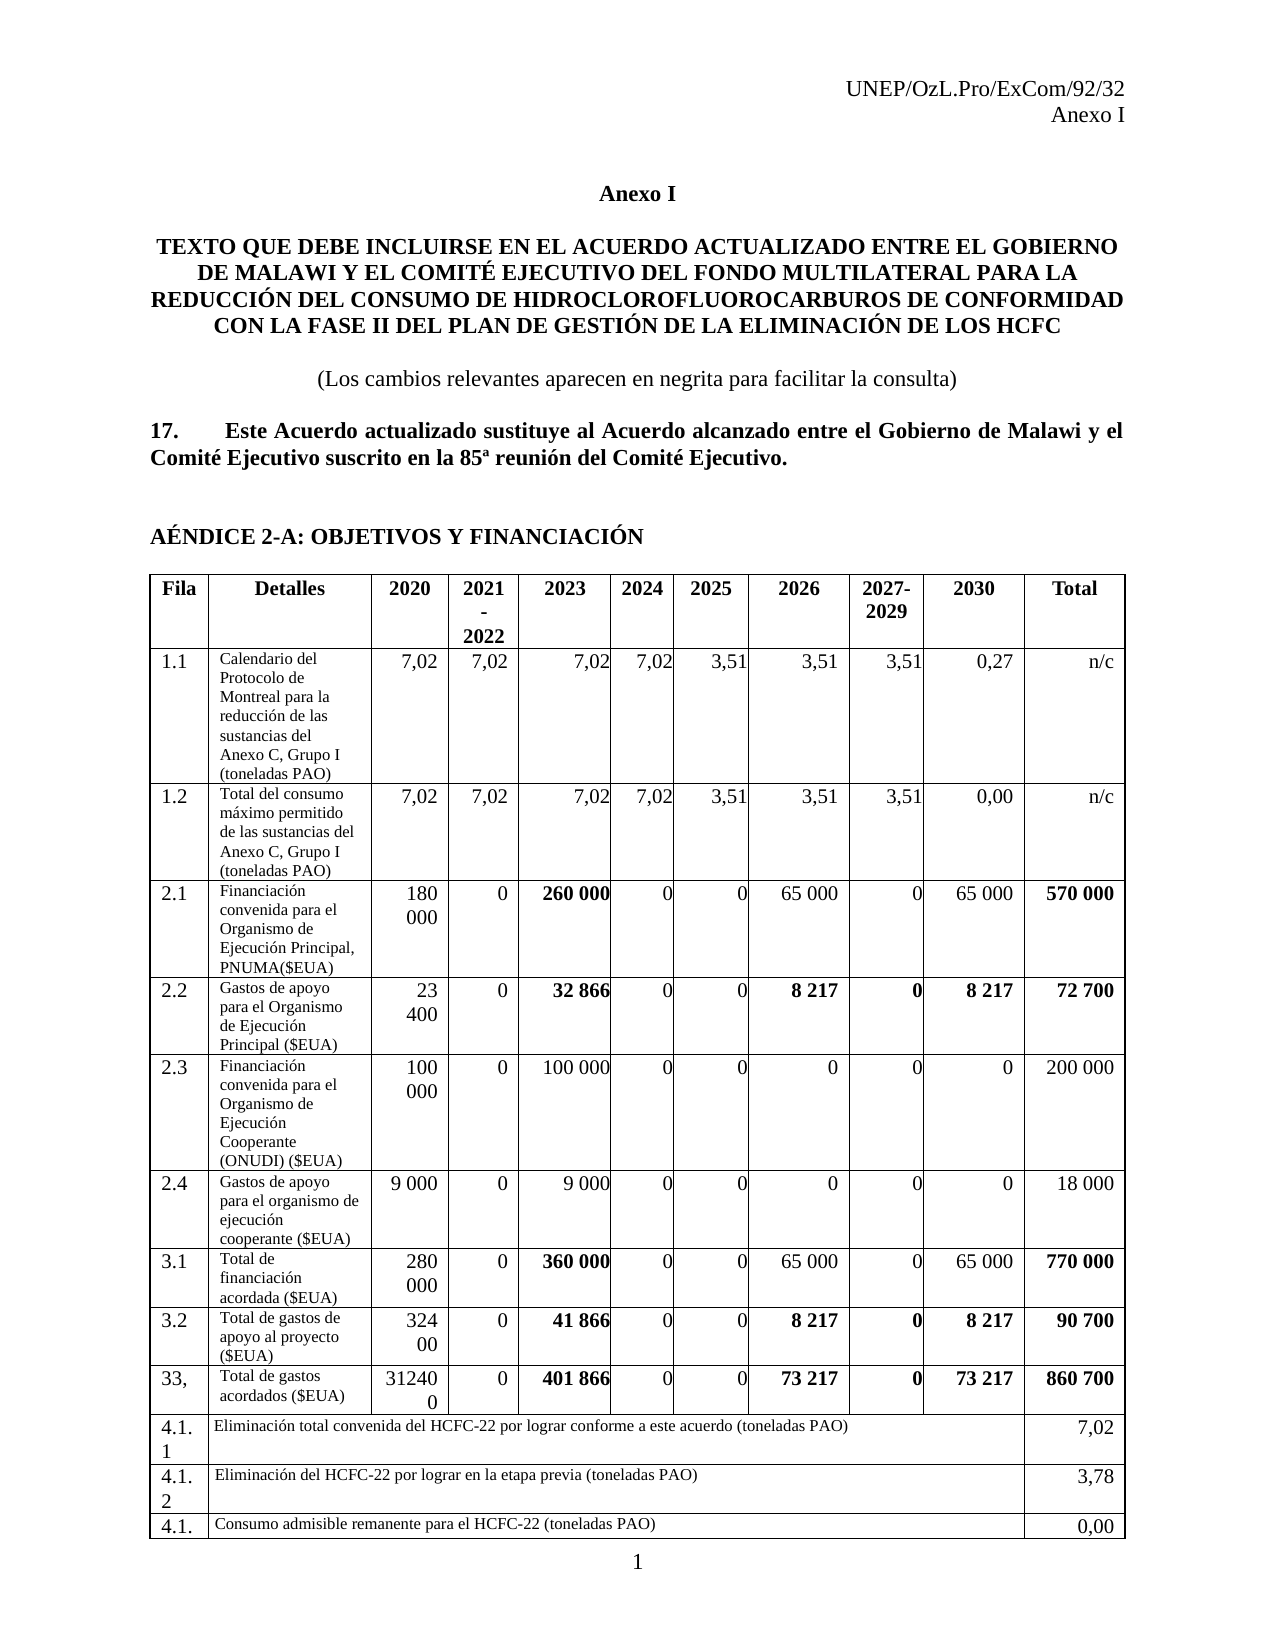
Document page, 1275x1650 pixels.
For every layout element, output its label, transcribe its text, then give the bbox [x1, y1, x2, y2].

table_cell Total de gastos acordados ($EUA) [209, 1366, 371, 1414]
table_cell 260 000 [519, 881, 610, 977]
table_cell 0 [749, 1055, 849, 1170]
table_cell 7,02 [519, 784, 610, 880]
table_cell 7,02 [372, 649, 448, 783]
table_cell 65 000 [749, 881, 849, 977]
table_header 2021-2022 [449, 575, 518, 648]
table_cell 0 [449, 978, 518, 1054]
table_cell 0,00 [924, 784, 1024, 880]
table_cell 9 000 [519, 1171, 610, 1248]
table_header 2020 [372, 575, 448, 648]
table_cell Total del consumo máximo permitido de las sustancias del Anexo C, Grupo I (toneladas PAO) [209, 784, 371, 880]
table_cell 7,02 [1025, 1415, 1124, 1463]
table_cell 4.1.3 [151, 1514, 208, 1538]
table_cell 0 [749, 1171, 849, 1248]
table_cell 0 [674, 1171, 748, 1248]
table_cell 100 000 [372, 1055, 448, 1170]
table_cell 3,78 [1025, 1465, 1124, 1513]
table_cell Calendario del Protocolo de Montreal para la reducción de las sustancias del Anexo C, Grupo I (toneladas PAO) [209, 649, 371, 783]
table_cell 32 866 [519, 978, 610, 1054]
table_cell 1.1 [151, 649, 208, 783]
table_cell 8 217 [749, 1308, 849, 1365]
table_cell 0 [449, 1308, 518, 1365]
table_cell 2.4 [151, 1171, 208, 1248]
table_cell 73 217 [924, 1366, 1024, 1414]
table_cell 0 [674, 1249, 748, 1307]
table_cell 0 [850, 978, 923, 1054]
table_cell 0,27 [924, 649, 1024, 783]
table_cell 3,51 [674, 784, 748, 880]
table_cell 7,02 [611, 784, 673, 880]
table_cell 3,51 [749, 784, 849, 880]
table_cell Financiación convenida para el Organismo de Ejecución Principal, PNUMA($EUA) [209, 881, 371, 977]
table_cell 0 [850, 881, 923, 977]
table_cell 570 000 [1025, 881, 1124, 977]
text TEXTO QUE DEBE INCLUIRSE EN EL ACUERDO ACTUALIZADO ENTRE EL GOBIERNO DE MALAWI Y EL COMITÉ EJECUTIVO DEL FONDO MULTILATERAL PARA LA REDUCCIÓN DEL CONSUMO DE HIDROCLOROFLUOROCARBUROS DE CONFORMIDAD CON LA FASE II DEL PLAN DE GESTIÓN DE LA ELIMINACIÓN DE LOS HCFC [150, 233, 1125, 338]
table_cell 0 [611, 1249, 673, 1307]
table_header 2026 [749, 575, 849, 648]
table_cell 0 [850, 1366, 923, 1414]
table_cell 0 [611, 1055, 673, 1170]
table_cell n/c [1025, 649, 1124, 783]
table_cell 0 [449, 881, 518, 977]
table_cell Total de financiación acordada ($EUA) [209, 1249, 371, 1307]
table_cell 0 [611, 1366, 673, 1414]
table_cell 860 700 [1025, 1366, 1124, 1414]
table_cell 7,02 [449, 784, 518, 880]
table_cell 41 866 [519, 1308, 610, 1365]
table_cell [209, 1514, 1024, 1538]
table_cell 0 [850, 1308, 923, 1365]
table_header Total [1025, 575, 1124, 648]
table_cell 180 000 [372, 881, 448, 977]
table_cell 65 000 [924, 1249, 1024, 1307]
table_cell 3,51 [674, 649, 748, 783]
table_cell 2.3 [151, 1055, 208, 1170]
table_cell 9 000 [372, 1171, 448, 1248]
table_cell 280 000 [372, 1249, 448, 1307]
table_cell 100 000 [519, 1055, 610, 1170]
table_cell 3,51 [850, 784, 923, 880]
table_cell Eliminación del HCFC-22 por lograr en la etapa previa (toneladas PAO) [209, 1465, 1024, 1513]
text 17. Este Acuerdo actualizado sustituye al Acuerdo alcanzado entre el Gobierno de Malawi y el Comité Ejecutivo suscrito en la 85ª reunión del Comité Ejecutivo. [150, 418, 1125, 470]
table_cell 0 [924, 1171, 1024, 1248]
table_cell 401 866 [519, 1366, 610, 1414]
table_cell 3.1 [151, 1249, 208, 1307]
table_cell 0 [850, 1249, 923, 1307]
text AÉNDICE 2-A: OBJETIVOS Y FINANCIACIÓN [150, 523, 1125, 549]
table_cell 4.1.2 [151, 1465, 208, 1513]
table_cell 65 000 [924, 881, 1024, 977]
table_cell 312400 [372, 1366, 448, 1414]
table_cell 3,51 [749, 649, 849, 783]
table_cell 0 [850, 1055, 923, 1170]
table_cell 0 [611, 978, 673, 1054]
text Anexo I [150, 180, 1125, 207]
table_cell 33, [151, 1366, 208, 1414]
table_cell 0 [674, 978, 748, 1054]
table_cell 8 217 [749, 978, 849, 1054]
table_cell 65 000 [749, 1249, 849, 1307]
table_header 2023 [519, 575, 610, 648]
table_cell 0 [674, 1366, 748, 1414]
text (Los cambios relevantes aparecen en negrita para facilitar la consulta) [150, 365, 1125, 391]
table_cell 200 000 [1025, 1055, 1124, 1170]
table_cell Gastos de apoyo para el Organismo de Ejecución Principal ($EUA) [209, 978, 371, 1054]
table_cell 23 400 [372, 978, 448, 1054]
table_cell 18 000 [1025, 1171, 1124, 1248]
table_cell 0 [611, 1308, 673, 1365]
table_cell 0 [449, 1366, 518, 1414]
table_cell 7,02 [449, 649, 518, 783]
table_cell 0 [674, 1308, 748, 1365]
table_header 2027-2029 [850, 575, 923, 648]
table_cell 3,51 [850, 649, 923, 783]
table_cell 0 [674, 881, 748, 977]
table_cell 7,02 [372, 784, 448, 880]
table_cell 2.2 [151, 978, 208, 1054]
table_cell 0 [449, 1171, 518, 1248]
table_cell 0 [674, 1055, 748, 1170]
table_cell Eliminación total convenida del HCFC-22 por lograr conforme a este acuerdo (toneladas PAO) [209, 1415, 1024, 1463]
table_cell Total de gastos de apoyo al proyecto ($EUA) [209, 1308, 371, 1365]
table_cell 8 217 [924, 978, 1024, 1054]
table_cell 0,00 [1025, 1514, 1124, 1538]
table_cell 770 000 [1025, 1249, 1124, 1307]
table_cell 0 [449, 1055, 518, 1170]
table_cell 4.1.1 [151, 1415, 208, 1463]
table_cell Financiación convenida para el Organismo de Ejecución Cooperante (ONUDI) ($EUA) [209, 1055, 371, 1170]
table_cell 7,02 [611, 649, 673, 783]
table_header 2025 [674, 575, 748, 648]
table_header 2030 [924, 575, 1024, 648]
table_cell 360 000 [519, 1249, 610, 1307]
table_cell 0 [850, 1171, 923, 1248]
table_cell n/c [1025, 784, 1124, 880]
table_cell 0 [449, 1249, 518, 1307]
table_header Fila [151, 575, 208, 648]
table_cell 0 [611, 881, 673, 977]
table_cell 2.1 [151, 881, 208, 977]
table_cell Gastos de apoyo para el organismo de ejecución cooperante ($EUA) [209, 1171, 371, 1248]
table_cell 0 [924, 1055, 1024, 1170]
table_cell 0 [611, 1171, 673, 1248]
table_cell 1.2 [151, 784, 208, 880]
table_header 2024 [611, 575, 673, 648]
table_cell 8 217 [924, 1308, 1024, 1365]
table_header Detalles [209, 575, 371, 648]
table_cell 3.2 [151, 1308, 208, 1365]
table_cell 7,02 [519, 649, 610, 783]
table_cell 324 00 [372, 1308, 448, 1365]
table_cell 90 700 [1025, 1308, 1124, 1365]
table_cell 72 700 [1025, 978, 1124, 1054]
table_cell 73 217 [749, 1366, 849, 1414]
